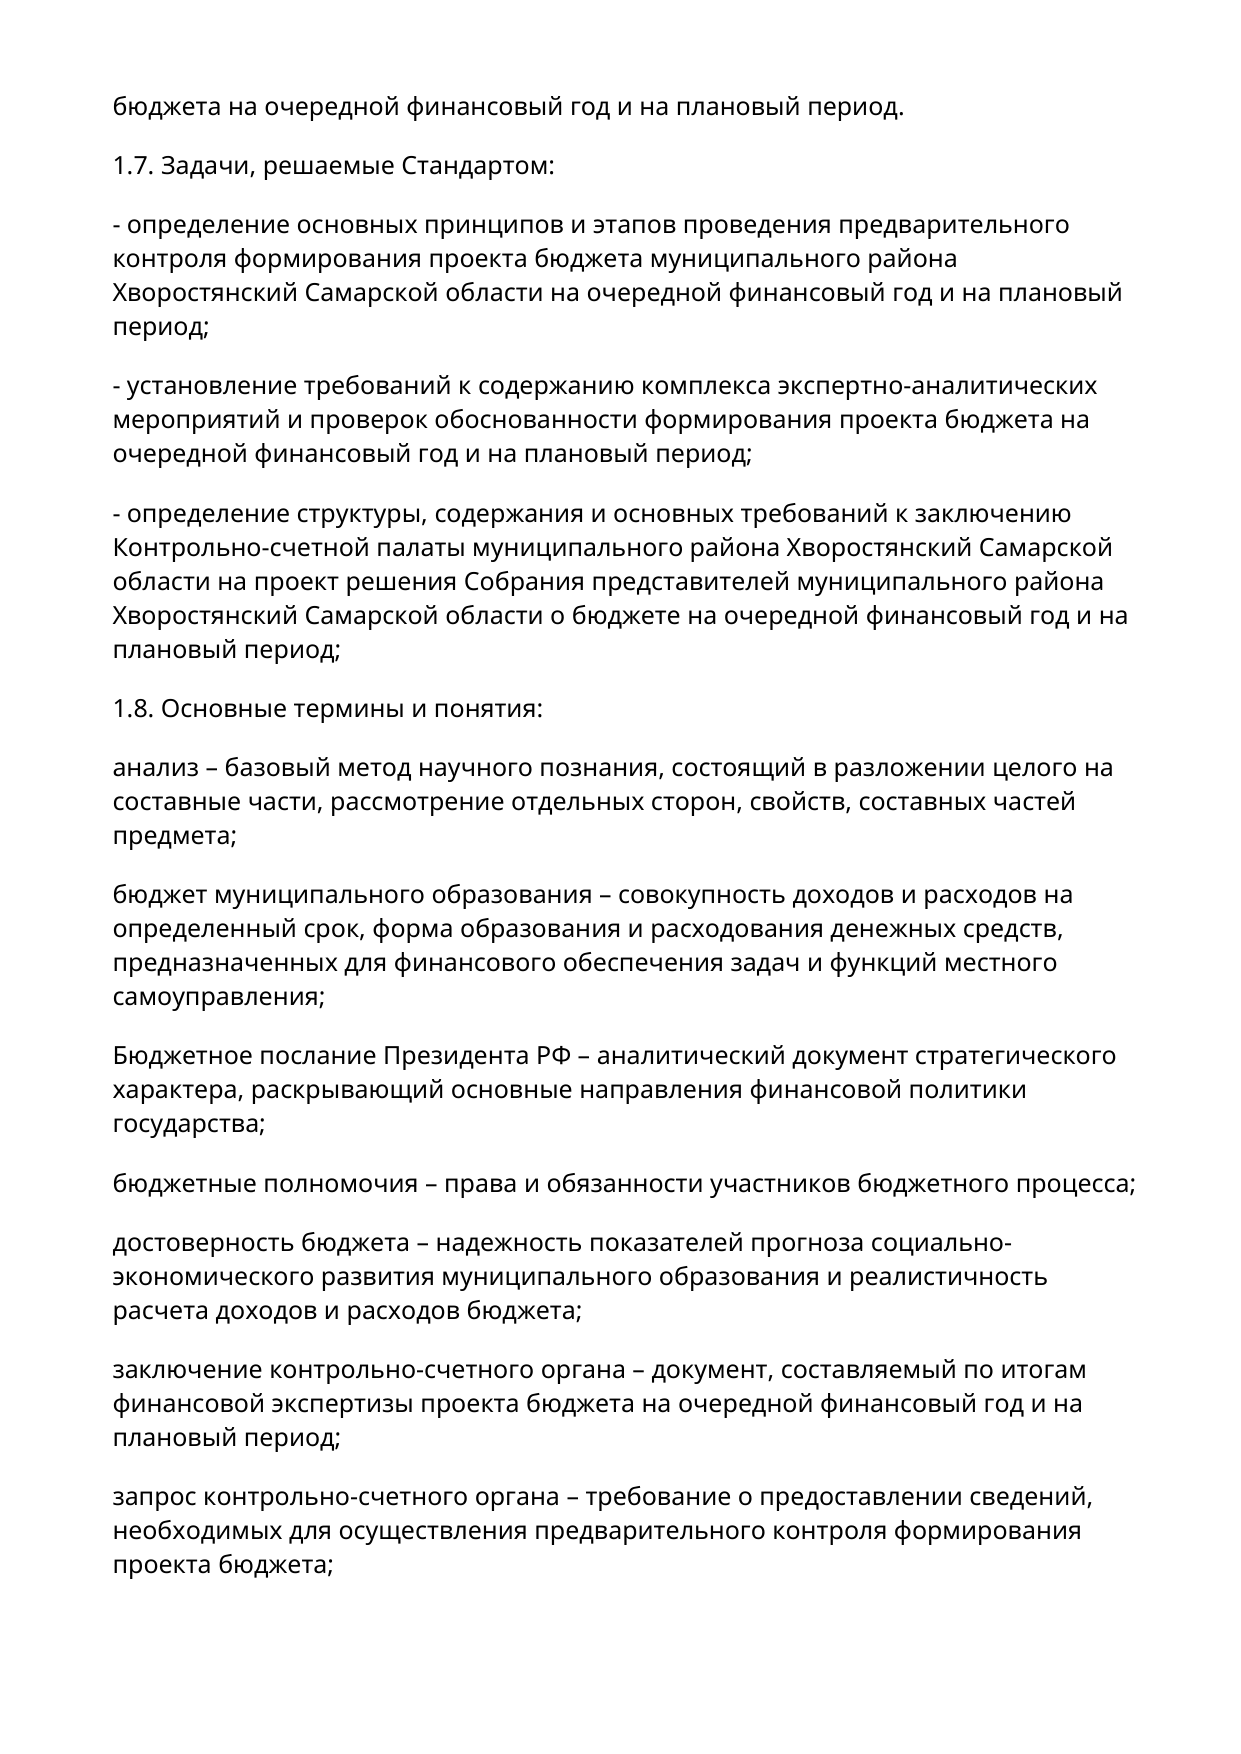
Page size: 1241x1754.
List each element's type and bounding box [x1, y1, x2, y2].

table_header [112, 89, 1142, 1606]
